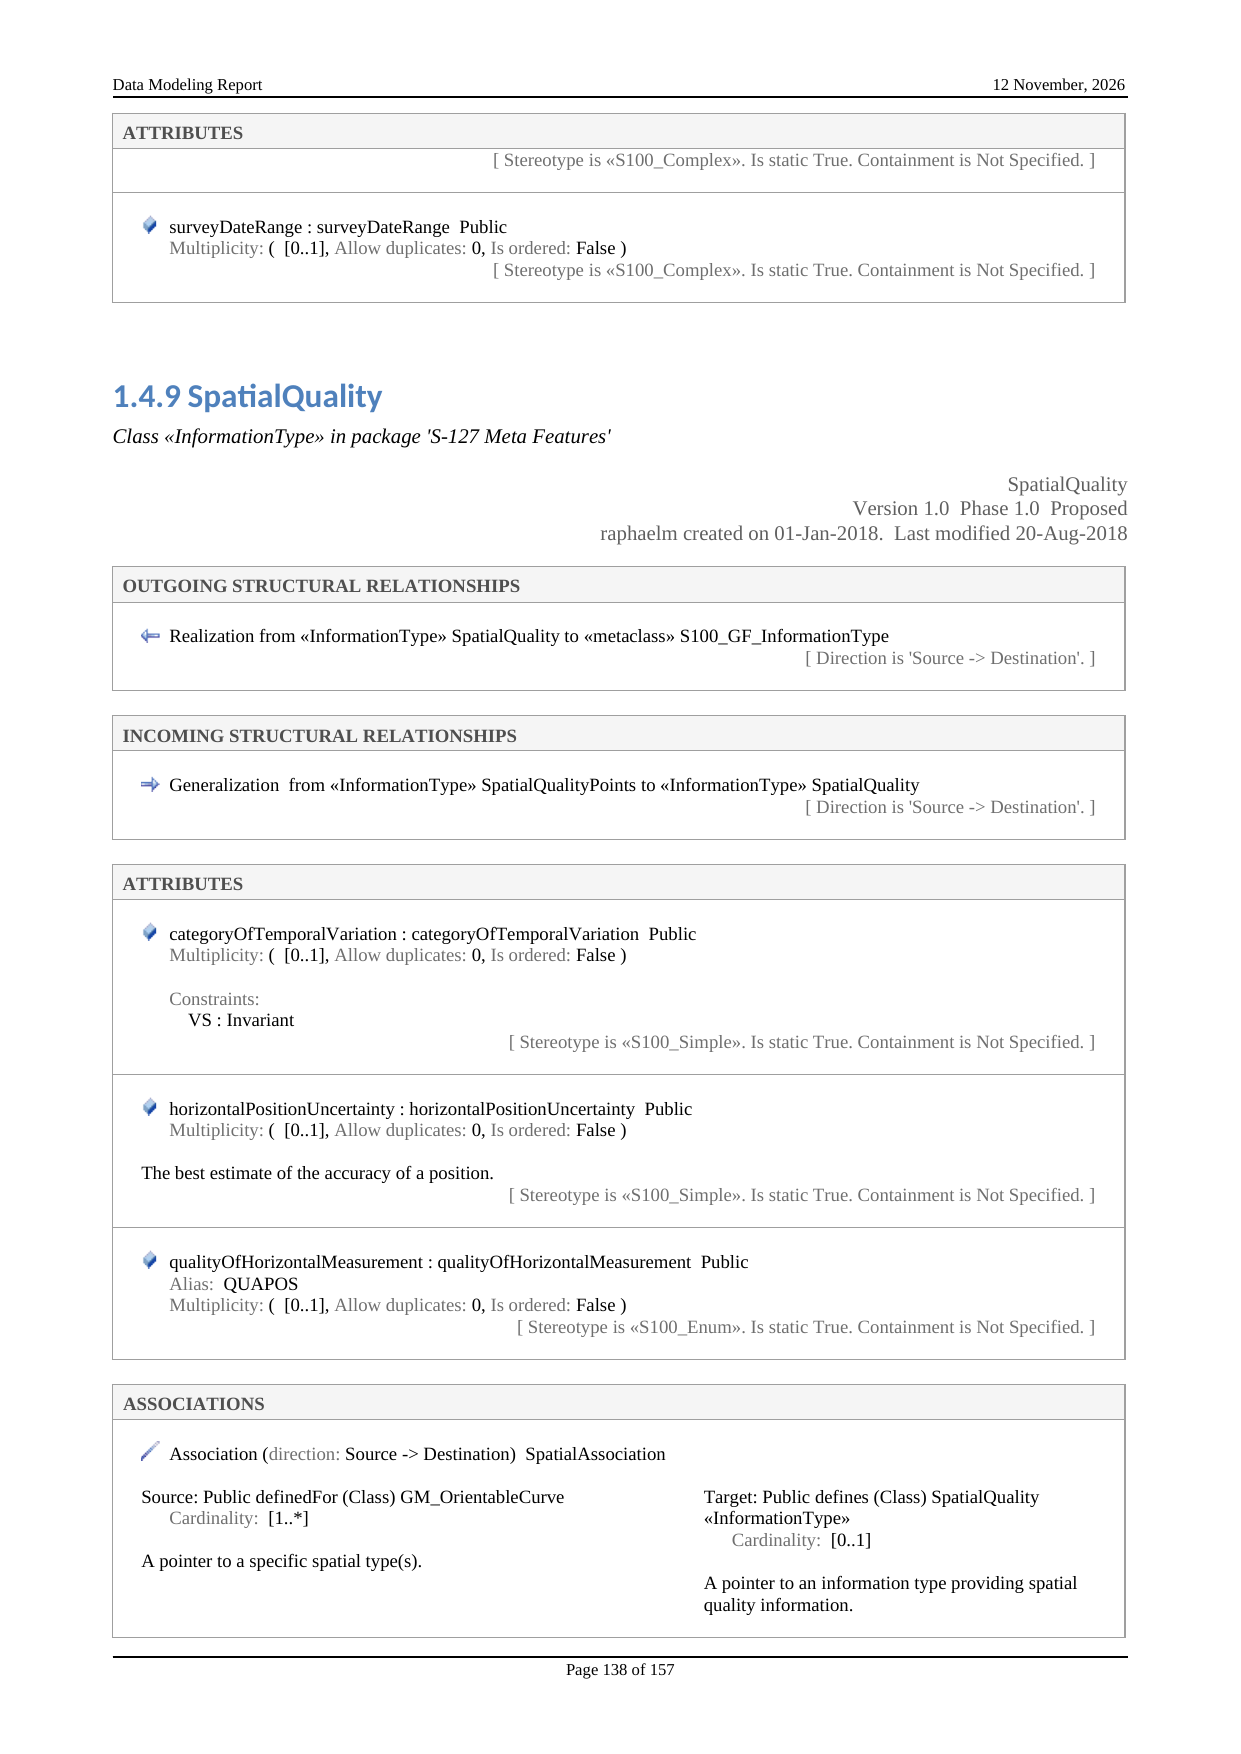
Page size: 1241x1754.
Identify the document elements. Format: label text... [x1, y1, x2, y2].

table_header ASSOCIATIONS [113, 1385, 1124, 1419]
text Class «InformationType» in package 'S-127 Meta Features' [112, 424, 1128, 448]
picture [141, 214, 160, 234]
picture [141, 1441, 160, 1461]
table_cell qualityOfHorizontalMeasurement : qualityOfHorizontalMeasurement Public Alias: QUAPOS Multiplicity: ( [0..1], Allow duplicates: 0, Is ordered: False ) [ Stereotype is «S100_Enum». Is static True. Containment is Not Specified. ] [113, 1228, 1124, 1359]
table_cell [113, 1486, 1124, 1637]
table_header ATTRIBUTES [113, 865, 1124, 899]
text raphaelm created on 01-Jan-2018. Last modified 20-Aug-2018 [112, 520, 1128, 544]
picture [141, 772, 160, 792]
table_cell Realization from «InformationType» SpatialQuality to «metaclass» S100_GF_InformationType [ Direction is 'Source -> Destination'. ] [113, 603, 1124, 690]
table_cell horizontalPositionUncertainty : horizontalPositionUncertainty Public Multiplicity: ( [0..1], Allow duplicates: 0, Is ordered: False ) The best estimate of the accuracy of a position. [ Stereotype is «S100_Simple». Is static True. Containment is Not Specified. ] [113, 1075, 1124, 1227]
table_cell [113, 149, 1124, 192]
picture [141, 921, 160, 941]
table_header OUTGOING STRUCTURAL RELATIONSHIPS [113, 567, 1124, 602]
picture [141, 1096, 160, 1116]
table_header ATTRIBUTES [113, 114, 1124, 148]
text SpatialQuality [112, 472, 1128, 496]
picture [141, 1249, 160, 1269]
text Version 1.0 Phase 1.0 Proposed [112, 496, 1128, 520]
table_cell surveyDateRange : surveyDateRange Public Multiplicity: ( [0..1], Allow duplicates: 0, Is ordered: False ) [ Stereotype is «S100_Complex». Is static True. Containment is Not Specified. ] [113, 193, 1124, 302]
table_cell Association (direction: Source -> Destination) SpatialAssociation [113, 1420, 1124, 1486]
subtitle SpatialQuality [112, 375, 1128, 416]
table_cell Generalization from «InformationType» SpatialQualityPoints to «InformationType» SpatialQuality [ Direction is 'Source -> Destination'. ] [113, 751, 1124, 839]
table_header INCOMING STRUCTURAL RELATIONSHIPS [113, 716, 1124, 750]
picture [141, 624, 160, 643]
table_cell categoryOfTemporalVariation : categoryOfTemporalVariation Public Multiplicity: ( [0..1], Allow duplicates: 0, Is ordered: False ) Constraints: VS : Invariant [ Stereotype is «S100_Simple». Is static True. Containment is Not Specified. ] [113, 900, 1124, 1074]
